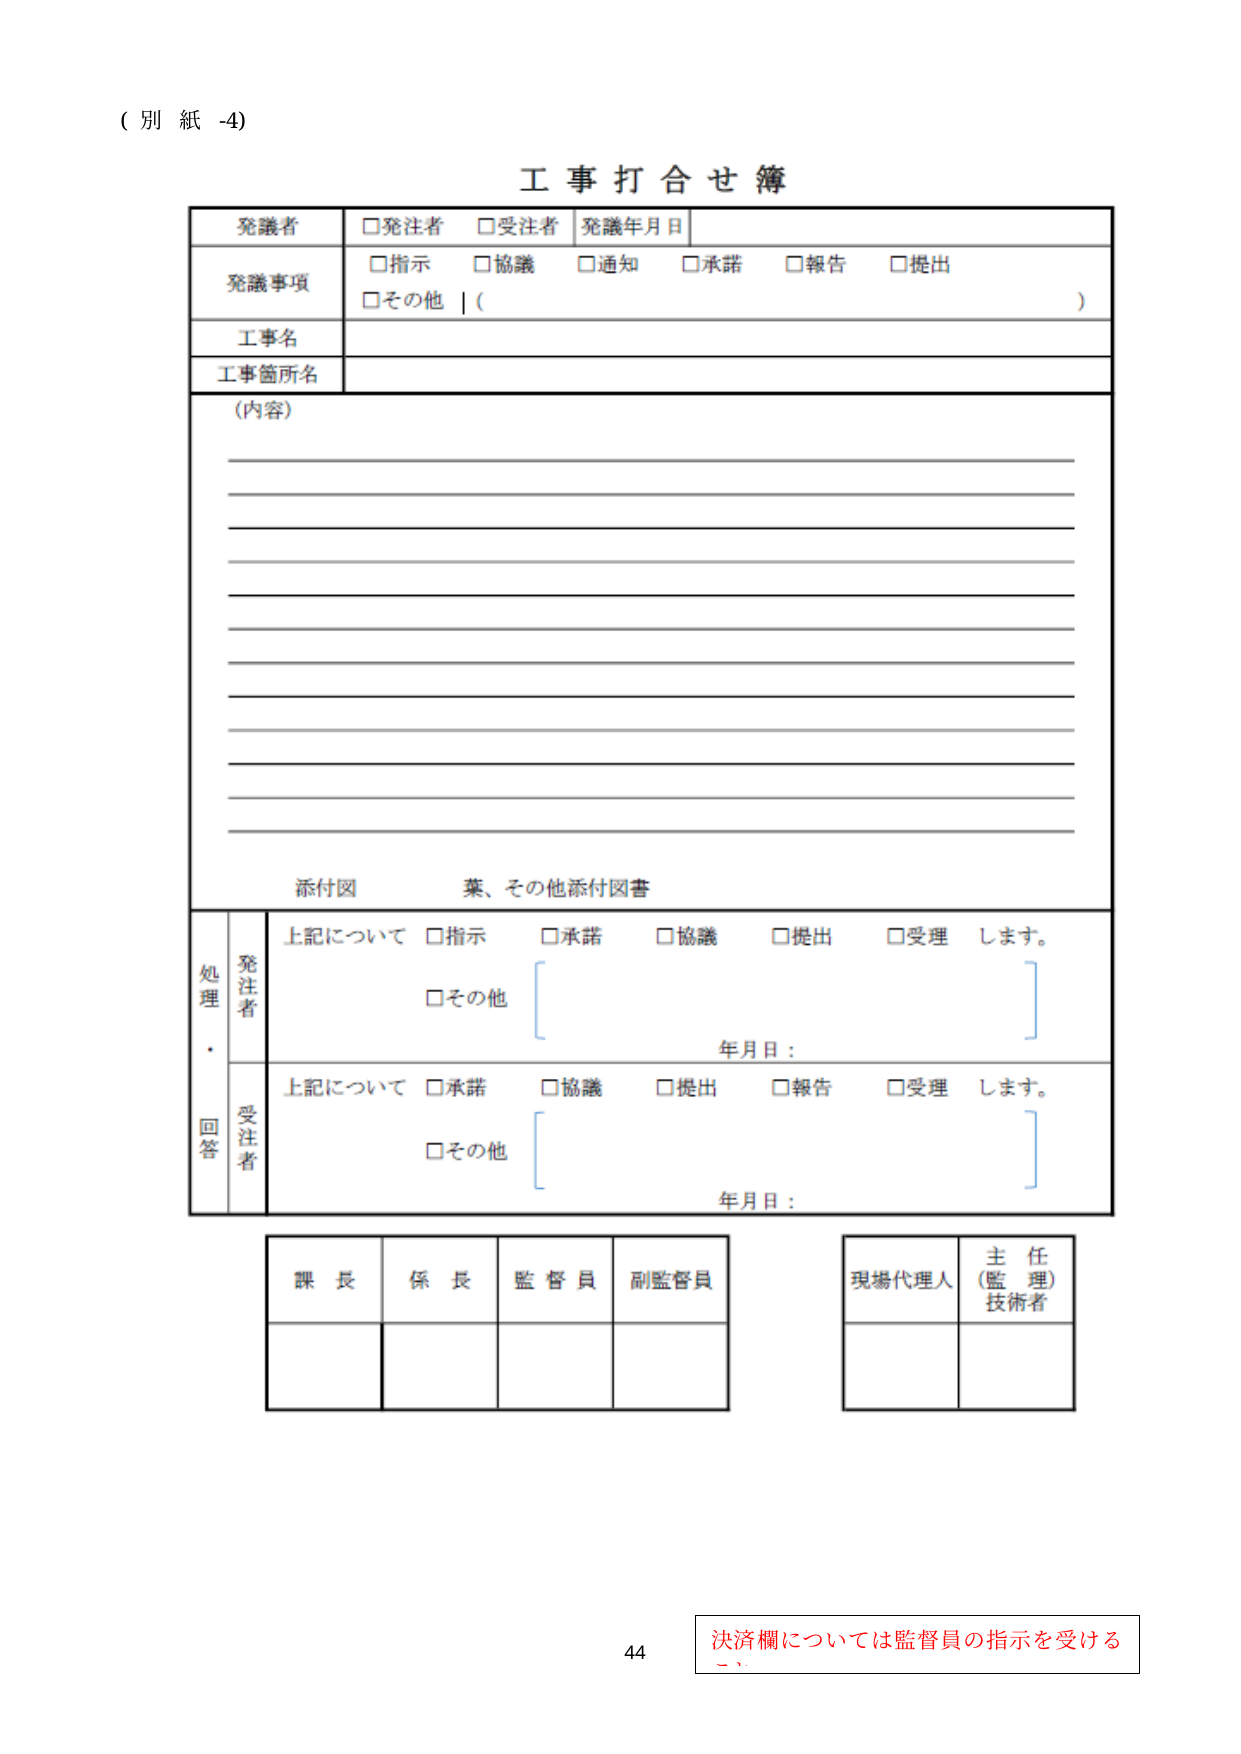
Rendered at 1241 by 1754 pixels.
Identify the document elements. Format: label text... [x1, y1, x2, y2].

text (別紙-4) [120, 89, 1149, 149]
picture [140, 149, 1154, 1451]
